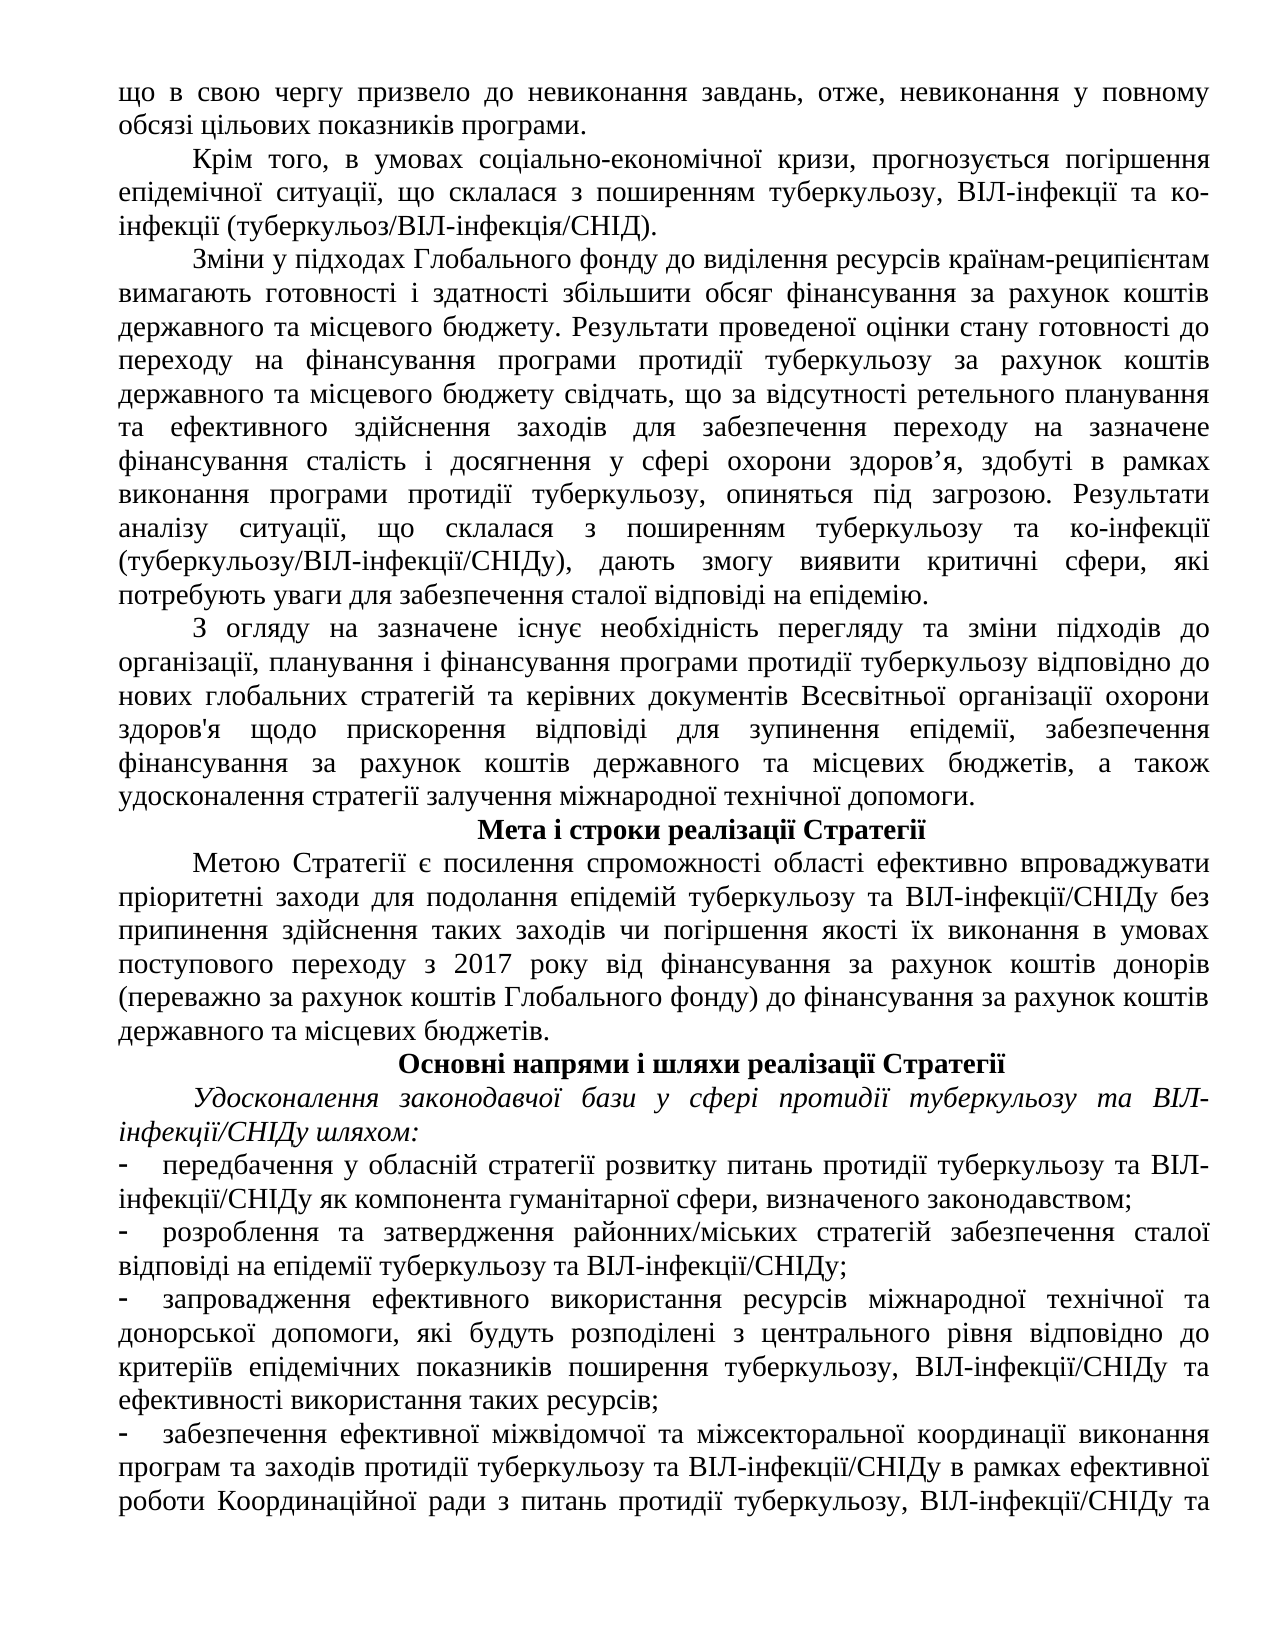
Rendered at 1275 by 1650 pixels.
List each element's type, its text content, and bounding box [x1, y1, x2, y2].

text З огляду на зазначене існує необхідність перегляду та зміни підходів до організації, планування і фінансування програми протидії туберкульозу відповідно до нових глобальних стратегій та керівних документів Всесвітньої організації охорони здоров'я щодо прискорення відповіді для зупинення епідемії, забезпечення фінансування за рахунок коштів державного та місцевих бюджетів, а також удосконалення стратегії залучення міжнародної технічної допомоги. [118, 611, 1211, 812]
list запровадження ефективного використання ресурсів міжнародної технічної та донорської допомоги, які будуть розподілені з центрального рівня відповідно до критеріїв епідемічних показників поширення туберкульозу, ВІЛ-інфекції/СНІДу та ефективності використання таких ресурсів; [118, 1282, 1211, 1416]
text Мета і строки реалізації Стратегії [118, 812, 1211, 845]
list передбачення у обласній стратегії розвитку питань протидії туберкульозу та ВІЛ-інфекції/СНІДу як компонента гуманітарної сфери, визначеного законодавством; [118, 1147, 1211, 1214]
text Удосконалення законодавчої бази у сфері протидії туберкульозу та ВІЛ-інфекції/СНІДу шляхом: [118, 1080, 1211, 1147]
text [118, 74, 1211, 141]
text Метою Стратегії є посилення спроможності області ефективно впроваджувати пріоритетні заходи для подолання епідемій туберкульозу та ВІЛ-інфекції/СНІДу без припинення здійснення таких заходів чи погіршення якості їх виконання в умовах поступового переходу з 2017 року від фінансування за рахунок коштів донорів (переважно за рахунок коштів Глобального фонду) до фінансування за рахунок коштів державного та місцевих бюджетів. [118, 845, 1211, 1047]
text Основні напрями і шляхи реалізації Стратегії [118, 1047, 1211, 1080]
text Крім того, в умовах соціально-економічної кризи, прогнозується погіршення епідемічної ситуації, що склалася з поширенням туберкульозу, ВІЛ-інфекції та ко-інфекції (туберкульоз/ВІЛ-інфекція/СНІД). [118, 141, 1211, 242]
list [118, 1416, 1211, 1517]
list розроблення та затвердження районних/міських стратегій забезпечення сталої відповіді на епідемії туберкульозу та ВІЛ-інфекції/СНІДу; [118, 1214, 1211, 1282]
text Зміни у підходах Глобального фонду до виділення ресурсів країнам-реципієнтам вимагають готовності і здатності збільшити обсяг фінансування за рахунок коштів державного та місцевого бюджету. Результати проведеної оцінки стану готовності до переходу на фінансування програми протидії туберкульозу за рахунок коштів державного та місцевого бюджету свідчать, що за відсутності ретельного планування та ефективного здійснення заходів для забезпечення переходу на зазначене фінансування сталість і досягнення у сфері охорони здоров’я, здобуті в рамках виконання програми протидії туберкульозу, опиняться під загрозою. Результати аналізу ситуації, що склалася з поширенням туберкульозу та ко-інфекції (туберкульозу/ВІЛ-інфекції/СНІДу), дають змогу виявити критичні сфери, які потребують уваги для забезпечення сталої відповіді на епідемію. [118, 242, 1211, 611]
